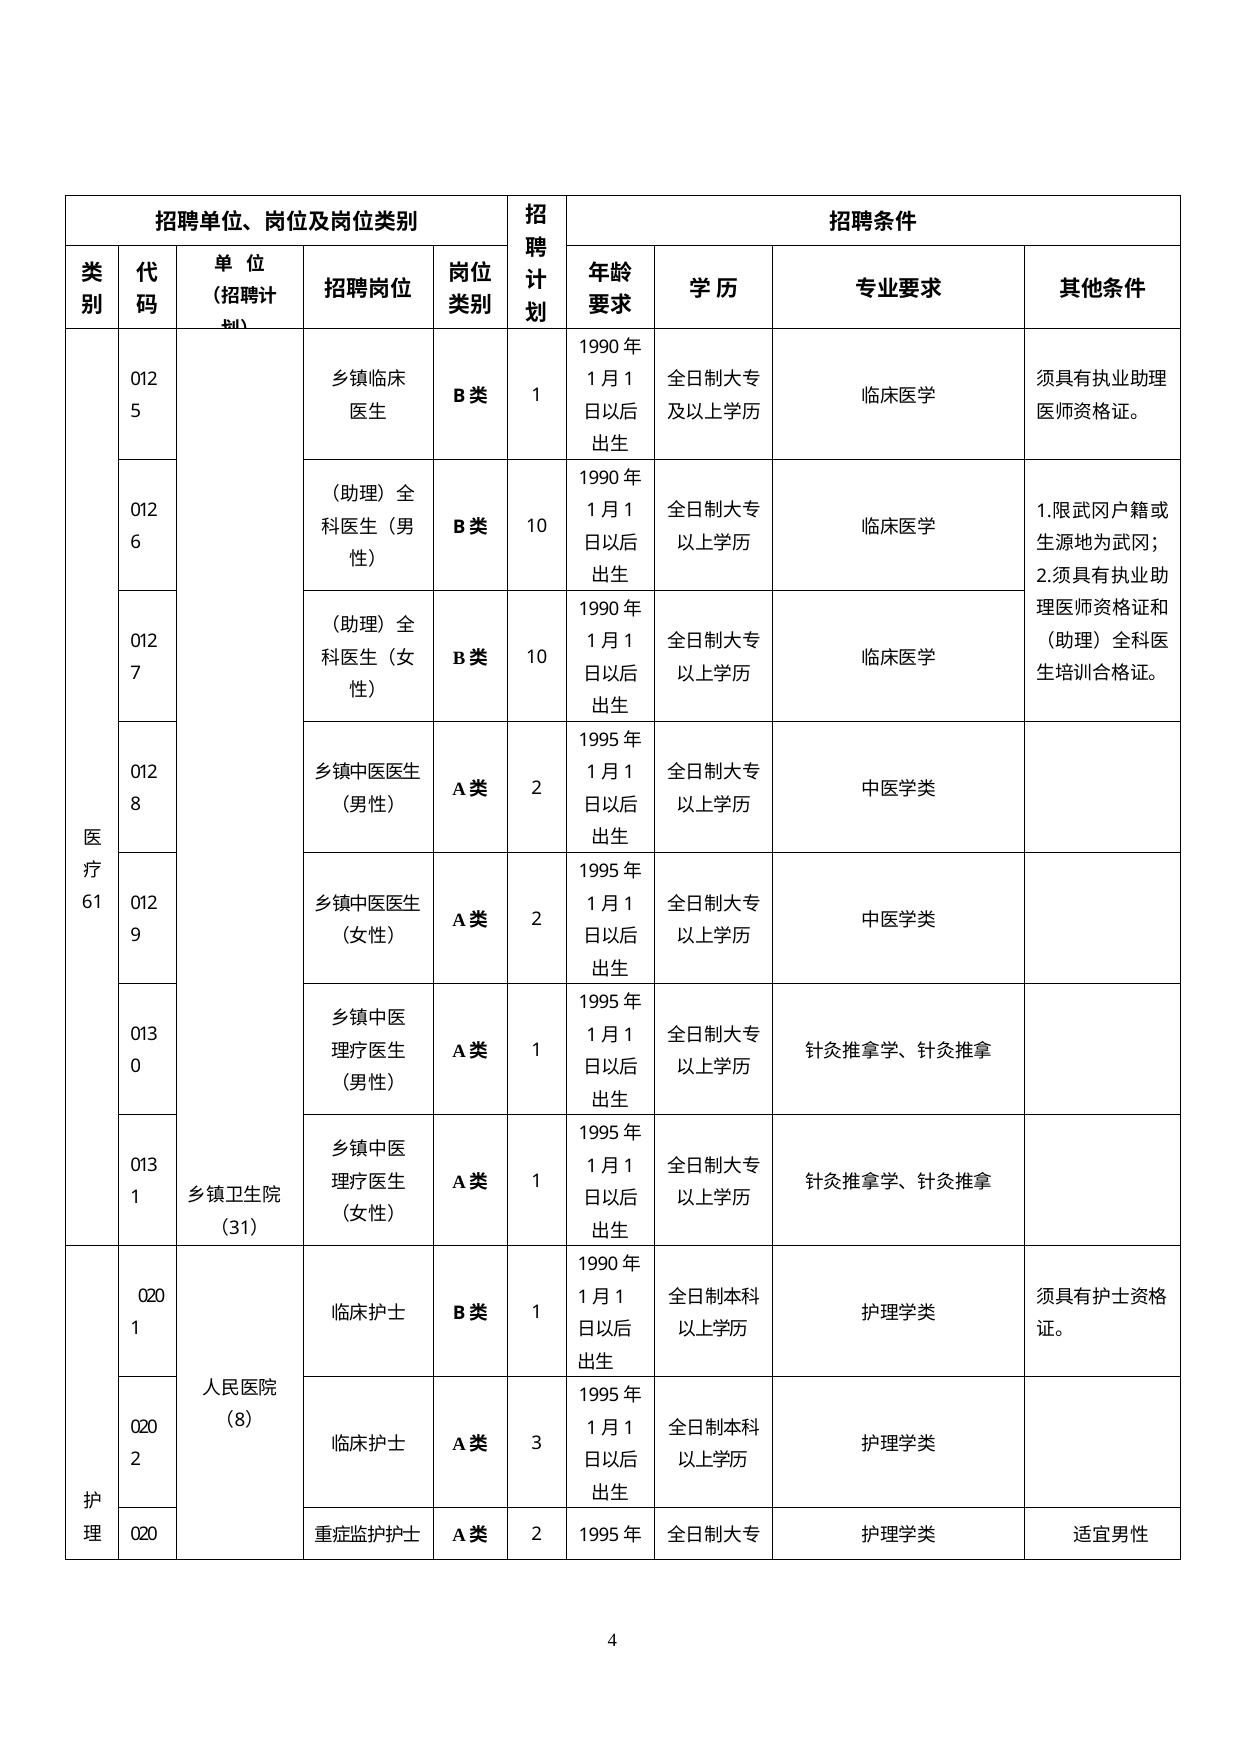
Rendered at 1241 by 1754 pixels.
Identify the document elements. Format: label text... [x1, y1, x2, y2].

table_cell 1 [508, 329, 566, 459]
table_cell 1 [508, 1246, 566, 1376]
table_cell 临床医学 [773, 460, 1024, 590]
table_cell 全日制大专以上学历 [655, 591, 772, 721]
table_cell 1990年1月1日以后出生 [567, 1246, 654, 1376]
table_cell 0202 [119, 1377, 176, 1507]
table_cell 10 [508, 591, 566, 721]
table_cell 乡镇中医 理疗医生 （男性） [304, 984, 433, 1114]
table_cell 2 [508, 1508, 566, 1558]
table_cell 1995年1月1日以后出生 [567, 1377, 654, 1507]
table_cell 中医学类 [773, 853, 1024, 983]
table_cell A类 [434, 853, 507, 983]
table_cell B类 [434, 1246, 507, 1376]
table_cell B类 [434, 329, 507, 459]
table_cell [1025, 984, 1180, 1114]
table_cell 全日制本科以上学历 [655, 1246, 772, 1376]
table_cell 类别 [66, 246, 118, 328]
table_cell 0125 [119, 329, 176, 459]
table_cell 0127 [119, 591, 176, 721]
table_cell 学 历 [655, 246, 772, 328]
table_cell 0126 [119, 460, 176, 590]
table_cell 适宜男性 [1025, 1508, 1180, 1558]
table_cell 专业要求 [773, 246, 1024, 328]
table_cell 单 位 （招聘计划） [177, 246, 303, 328]
table_cell 乡镇临床 医生 [304, 329, 433, 459]
table_cell [1025, 853, 1180, 983]
table_cell 0129 [119, 853, 176, 983]
table_cell 1990年1月1日以后出生 [567, 329, 654, 459]
table_cell 针灸推拿学、针灸推拿 [773, 1115, 1024, 1245]
table_cell 乡镇中医医生（男性） [304, 722, 433, 852]
table_cell 1990年1月1日以后出生 [567, 460, 654, 590]
table_cell 针灸推拿学、针灸推拿 [773, 984, 1024, 1114]
table_cell 临床护士 [304, 1377, 433, 1507]
table_cell 重症监护护士 [304, 1508, 433, 1558]
table_cell 全日制大专以上学历 [655, 1508, 772, 1558]
table_cell 乡镇中医医生 （女性） [304, 853, 433, 983]
table_cell 1 [508, 984, 566, 1114]
table_cell 须具有护士资格证。 [1025, 1246, 1180, 1376]
table_cell 护理学类 [773, 1377, 1024, 1507]
table_cell 代码 [119, 246, 176, 328]
table_cell （助理）全科医生（男性） [304, 460, 433, 590]
table_cell 1995年1月1日以后出生 [567, 853, 654, 983]
table_cell 临床医学 [773, 591, 1024, 721]
table_cell 护理学类 [773, 1508, 1024, 1558]
table_cell 乡镇中医 理疗医生 （女性） [304, 1115, 433, 1245]
table_header 招聘条件 [567, 196, 1180, 245]
table_cell 1995年1月1日以后出生 [567, 1115, 654, 1245]
table_cell （助理）全科医生（女性） [304, 591, 433, 721]
table_cell 3 [508, 1377, 566, 1507]
table_header 招聘 计划 [508, 196, 566, 328]
table_cell 1.限武冈户籍或生源地为武冈；2.须具有执业助理医师资格证和（助理）全科医生培训合格证。 [1025, 460, 1180, 721]
table_cell 全日制本科以上学历 [655, 1377, 772, 1507]
table_cell 1990年1月1日以后出生 [567, 591, 654, 721]
table_cell 全日制大专以上学历 [655, 1115, 772, 1245]
table_cell [1025, 1115, 1180, 1245]
table_cell 其他条件 [1025, 246, 1180, 328]
table_cell 0203 [119, 1508, 176, 1558]
table_cell 全日制大专以上学历 [655, 984, 772, 1114]
table_cell B类 [434, 460, 507, 590]
table_cell 全日制大专以上学历 [655, 722, 772, 852]
table_header 招聘单位、岗位及岗位类别 [66, 196, 507, 245]
table_cell 护理学类 [773, 1246, 1024, 1376]
table_cell 岗位 类别 [434, 246, 507, 328]
table_cell 1995年1月1日以后出生 [567, 722, 654, 852]
table_cell [1025, 1377, 1180, 1507]
table_cell 护理20 护理20 [66, 1246, 118, 1558]
table_cell 全日制大专及以上学历 [655, 329, 772, 459]
table_cell 10 [508, 460, 566, 590]
table_cell A类 [434, 984, 507, 1114]
table_cell 全日制大专以上学历 [655, 853, 772, 983]
table_cell 0201 [119, 1246, 176, 1376]
table_cell A类 [434, 722, 507, 852]
table_cell 临床医学 [773, 329, 1024, 459]
table_cell 1995年1月1日以后出生 [567, 984, 654, 1114]
table_cell 全日制大专以上学历 [655, 460, 772, 590]
table_cell 1995年1月1日以后出生 [567, 1508, 654, 1558]
table_cell 中医学类 [773, 722, 1024, 852]
table_cell A类 [434, 1115, 507, 1245]
table_cell 1 [508, 1115, 566, 1245]
table_cell [1025, 722, 1180, 852]
table_cell A类 [434, 1377, 507, 1507]
table_cell 0131 [119, 1115, 176, 1245]
table_cell 0128 [119, 722, 176, 852]
table_cell 2 [508, 722, 566, 852]
table_cell 须具有执业助理医师资格证。 [1025, 329, 1180, 459]
table_cell 2 [508, 853, 566, 983]
table_cell 0130 [119, 984, 176, 1114]
table_cell 人民医院 （8） [177, 1246, 303, 1558]
table_cell 招聘岗位 [304, 246, 433, 328]
table_cell 临床护士 [304, 1246, 433, 1376]
table_cell 年龄 要求 [567, 246, 654, 328]
table_cell A类 [434, 1508, 507, 1558]
table_cell B类 [434, 591, 507, 721]
